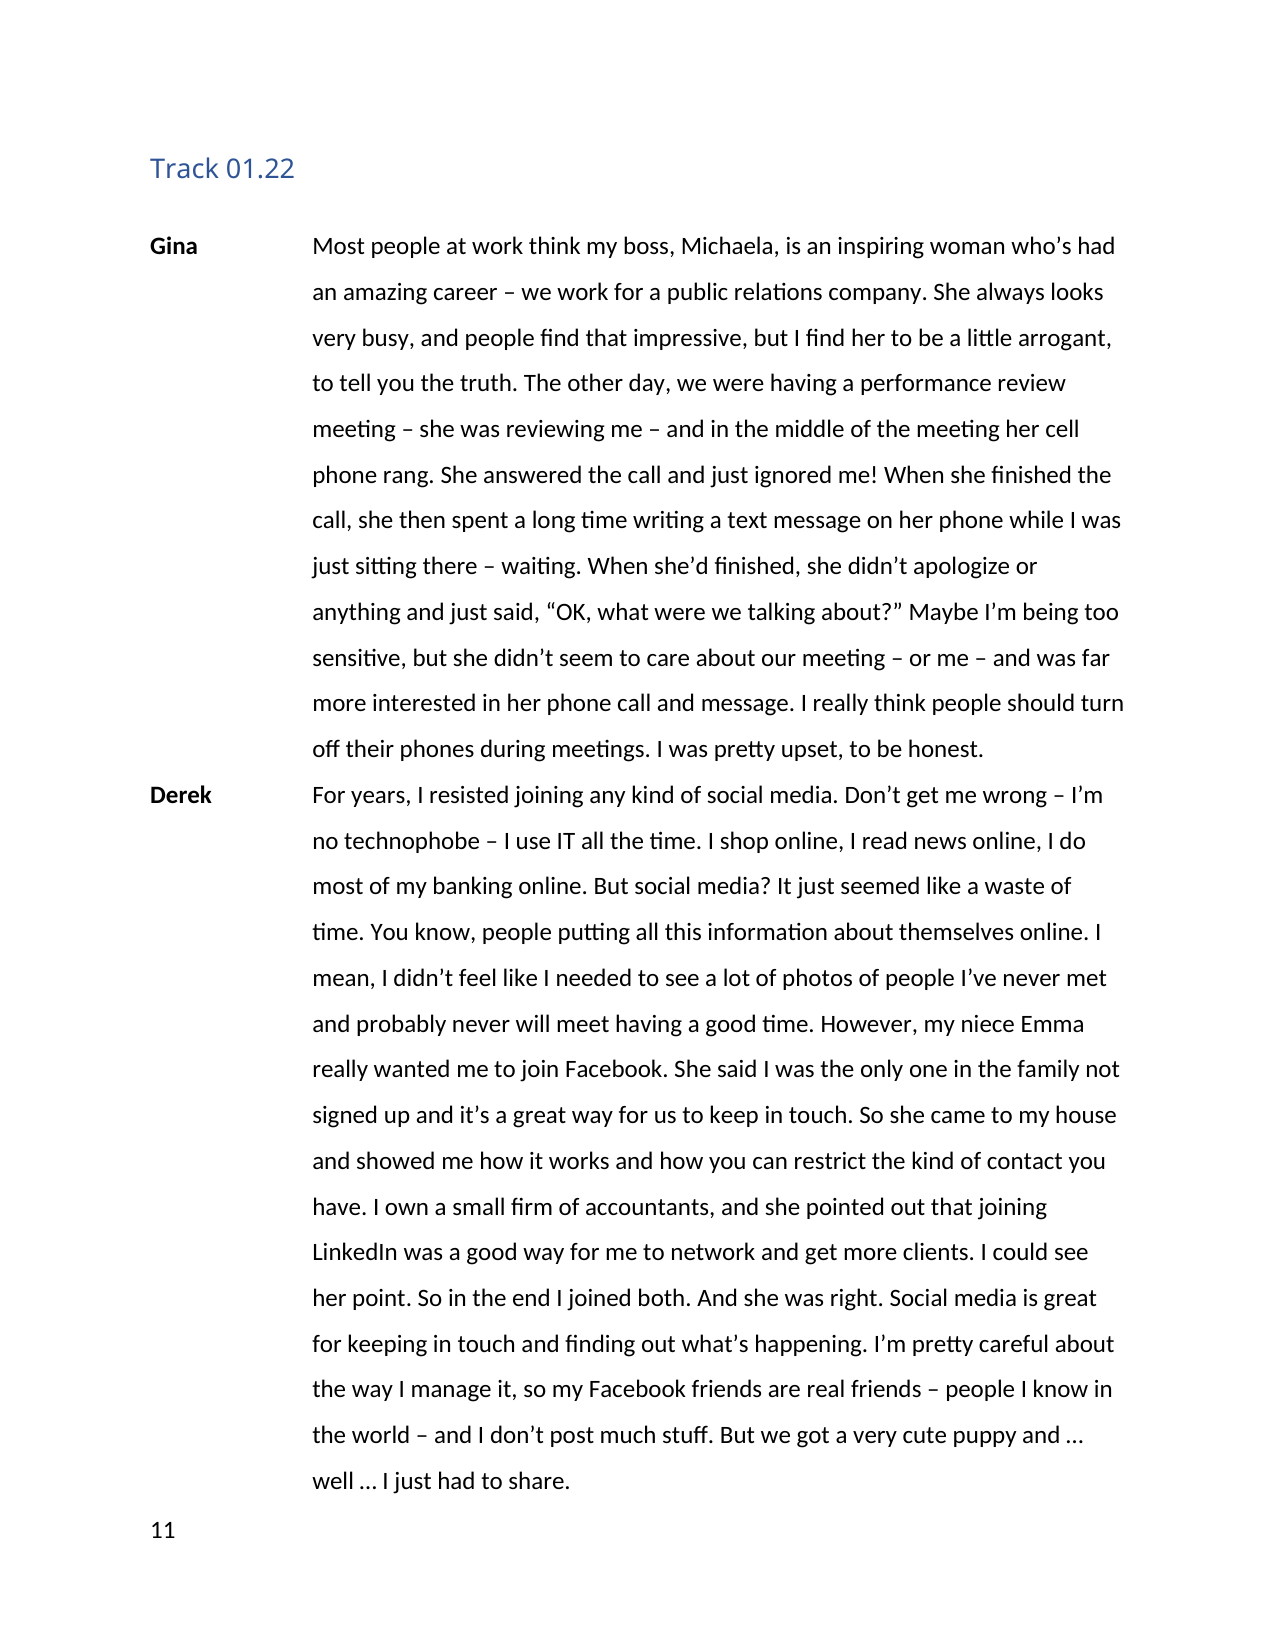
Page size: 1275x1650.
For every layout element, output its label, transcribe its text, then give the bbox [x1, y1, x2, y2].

text Derek For years, I resisted joining any kind of social media. Don’t get me wrong – I’m no technophobe – I use IT all the time. I shop online, I read news online, I do most of my banking online. But social media? It just seemed like a waste of time. You know, people putting all this information about themselves online. I mean, I didn’t feel like I needed to see a lot of photos of people I’ve never met and probably never will meet having a good time. However, my niece Emma really wanted me to join Facebook. She said I was the only one in the family not signed up and it’s a great way for us to keep in touch. So she came to my house and showed me how it works and how you can restrict the kind of contact you have. I own a small firm of accountants, and she pointed out that joining LinkedIn was a good way for me to network and get more clients. I could see her point. So in the end I joined both. And she was right. Social media is great for keeping in touch and finding out what’s happening. I’m pretty careful about the way I manage it, so my Facebook friends are real friends – people I know in the world – and I don’t post much stuff. But we got a very cute puppy and … well … I just had to share. [150, 779, 1125, 1496]
text Gina Most people at work think my boss, Michaela, is an inspiring woman who’s had an amazing career – we work for a public relations company. She always looks very busy, and people find that impressive, but I find her to be a little arrogant, to tell you the truth. The other day, we were having a performance review meeting – she was reviewing me – and in the middle of the meeting her cell phone rang. She answered the call and just ignored me! When she finished the call, she then spent a long time writing a text message on her phone while I was just sitting there – waiting. When she’d finished, she didn’t apologize or anything and just said, “OK, what were we talking about?” Maybe I’m being too sensitive, but she didn’t seem to care about our meeting – or me – and was far more interested in her phone call and message. I really think people should turn off their phones during meetings. I was pretty upset, to be honest. [150, 230, 1125, 764]
subtitle Track 01.22 [150, 150, 1125, 187]
